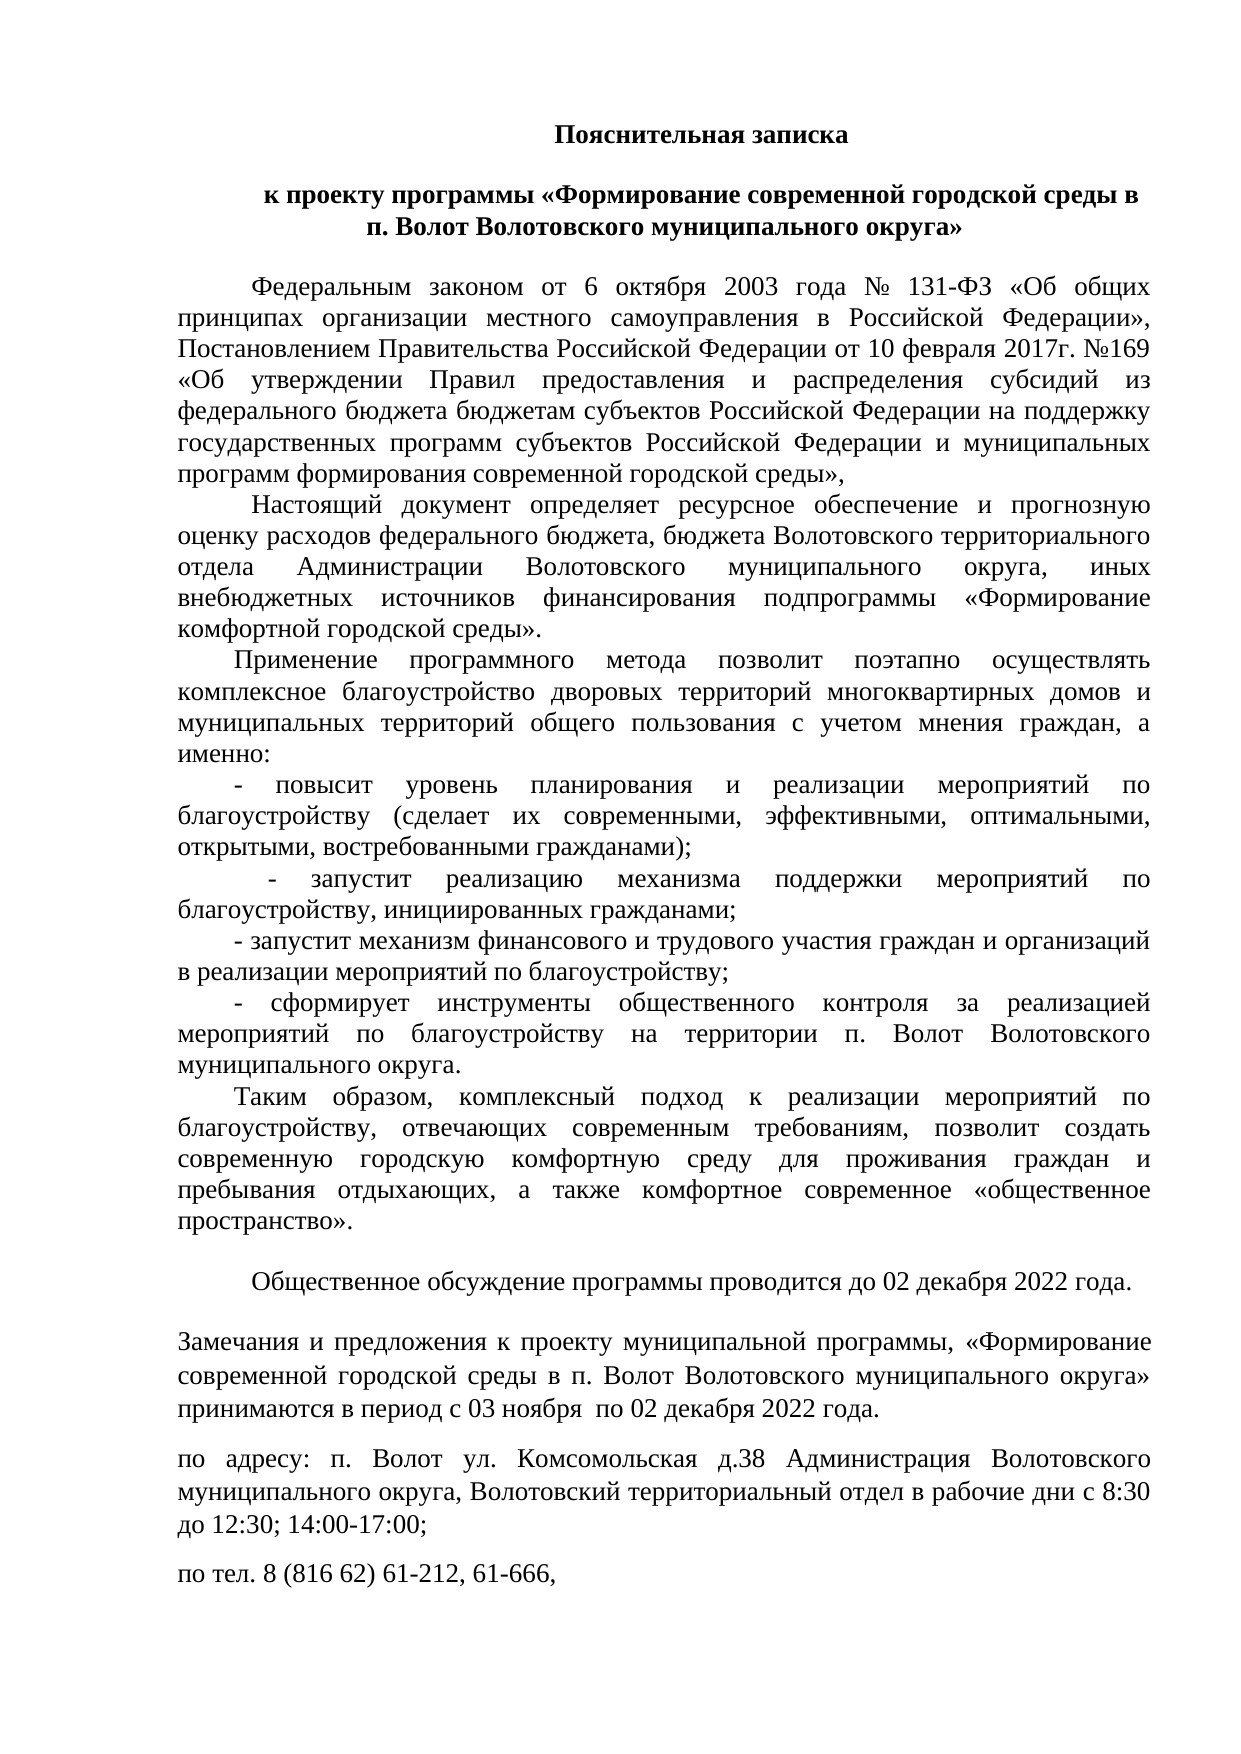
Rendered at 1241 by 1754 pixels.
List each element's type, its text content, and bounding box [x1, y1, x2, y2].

text Пояснительная записка [177, 118, 1152, 149]
text - запустит реализацию механизма поддержки мероприятий по благоустройству, инициированных гражданами; [177, 862, 1152, 924]
text Федеральным законом от 6 октября 2003 года № 131-ФЗ «Об общих принципах организации местного самоуправления в Российской Федерации», Постановлением Правительства Российской Федерации от 10 февраля 2017г. №169 «Об утверждении Правил предоставления и распределения субсидий из федерального бюджета бюджетам субъектов Российской Федерации на поддержку государственных программ субъектов Российской Федерации и муниципальных программ формирования современной городской среды», [177, 270, 1152, 488]
text - запустит механизм финансового и трудового участия граждан и организаций в реализации мероприятий по благоустройству; [177, 924, 1152, 986]
text Замечания и предложения к проекту муниципальной программы, «Формирование современной городской среды в п. Волот Волотовского муниципального округа» принимаются в период с 03 ноября по 02 декабря 2022 года. [177, 1325, 1152, 1424]
text - сформирует инструменты общественного контроля за реализацией мероприятий по благоустройству на территории п. Волот Волотовского муниципального округа. [177, 986, 1152, 1080]
text Таким образом, комплексный подход к реализации мероприятий по благоустройству, отвечающих современным требованиям, позволит создать современную городскую комфортную среду для проживания граждан и пребывания отдыхающих, а также комфортное современное «общественное пространство». [177, 1080, 1152, 1235]
text - повысит уровень планирования и реализации мероприятий по благоустройству (сделает их современными, эффективными, оптимальными, открытыми, востребованными гражданами); [177, 768, 1152, 862]
text по адресу: п. Волот ул. Комсомольская д.38 Администрация Волотовского муниципального округа, Волотовский территориальный отдел в рабочие дни с 8:30 до 12:30; 14:00-17:00; [177, 1442, 1152, 1539]
text Общественное обсуждение программы проводится до 02 декабря 2022 года. [177, 1264, 1152, 1296]
text Настоящий документ определяет ресурсное обеспечение и прогнозную оценку расходов федерального бюджета, бюджета Волотовского территориального отдела Администрации Волотовского муниципального округа, иных внебюджетных источников финансирования подпрограммы «Формирование комфортной городской среды». [177, 488, 1152, 644]
text по тел. 8 (816 62) 61-212, 61-666, [177, 1558, 1152, 1589]
text Применение программного метода позволит поэтапно осуществлять комплексное благоустройство дворовых территорий многоквартирных домов и муниципальных территорий общего пользования с учетом мнения граждан, а именно: [177, 644, 1152, 768]
text к проекту программы «Формирование современной городской среды в п. Волот Волотовского муниципального округа» [177, 178, 1152, 241]
